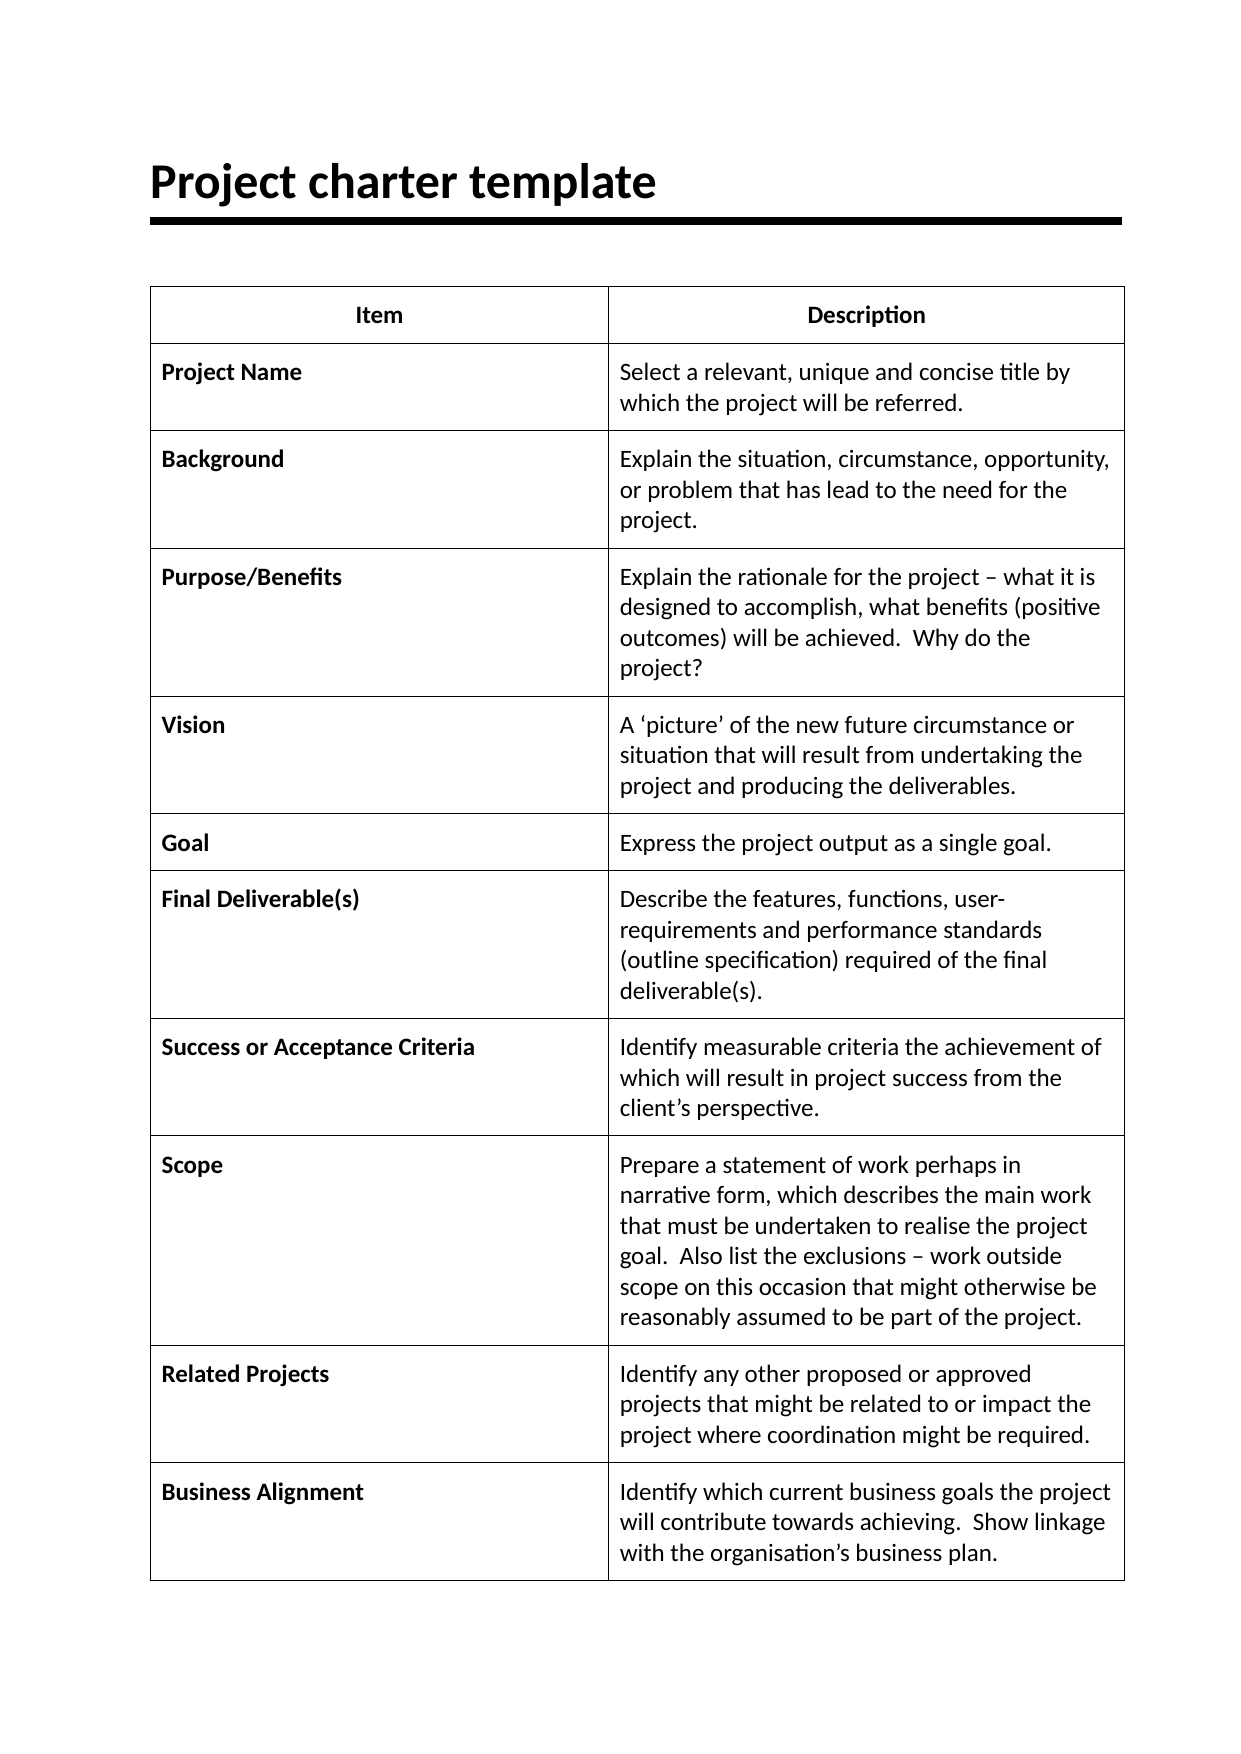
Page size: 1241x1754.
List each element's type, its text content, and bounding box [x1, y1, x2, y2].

table_cell Describe the features, functions, user-requirements and performance standards (outline specification) required of the final deliverable(s). [609, 871, 1124, 1018]
table_cell Project Name [151, 344, 608, 430]
table_cell Business Alignment [151, 1463, 608, 1580]
table_cell Select a relevant, unique and concise title by which the project will be referred. [609, 344, 1124, 430]
table_cell Identify measurable criteria the achievement of which will result in project success from the client’s perspective. [609, 1019, 1124, 1135]
title Project charter template [150, 150, 1122, 217]
table_cell Prepare a statement of work perhaps in narrative form, which describes the main work that must be undertaken to realise the project goal. Also list the exclusions – work outside scope on this occasion that might otherwise be reasonably assumed to be part of the project. [609, 1136, 1124, 1344]
table_header Description [609, 287, 1124, 343]
table_cell Goal [151, 814, 608, 870]
table_cell Success or Acceptance Criteria [151, 1019, 608, 1135]
table_cell Identify any other proposed or approved projects that might be related to or impact the project where coordination might be required. [609, 1346, 1124, 1462]
table_cell Express the project output as a single goal. [609, 814, 1124, 870]
table_cell Vision [151, 697, 608, 813]
table_cell Scope [151, 1136, 608, 1344]
table_cell Purpose/Benefits [151, 549, 608, 696]
table_cell Explain the situation, circumstance, opportunity, or problem that has lead to the need for the project. [609, 431, 1124, 547]
table_cell Identify which current business goals the project will contribute towards achieving. Show linkage with the organisation’s business plan. [609, 1463, 1124, 1580]
table_cell A ‘picture’ of the new future circumstance or situation that will result from undertaking the project and producing the deliverables. [609, 697, 1124, 813]
table_cell Explain the rationale for the project – what it is designed to accomplish, what benefits (positive outcomes) will be achieved. Why do the project? [609, 549, 1124, 696]
table_cell Final Deliverable(s) [151, 871, 608, 1018]
table_cell Background [151, 431, 608, 547]
table_header Item [151, 287, 608, 343]
table_cell Related Projects [151, 1346, 608, 1462]
